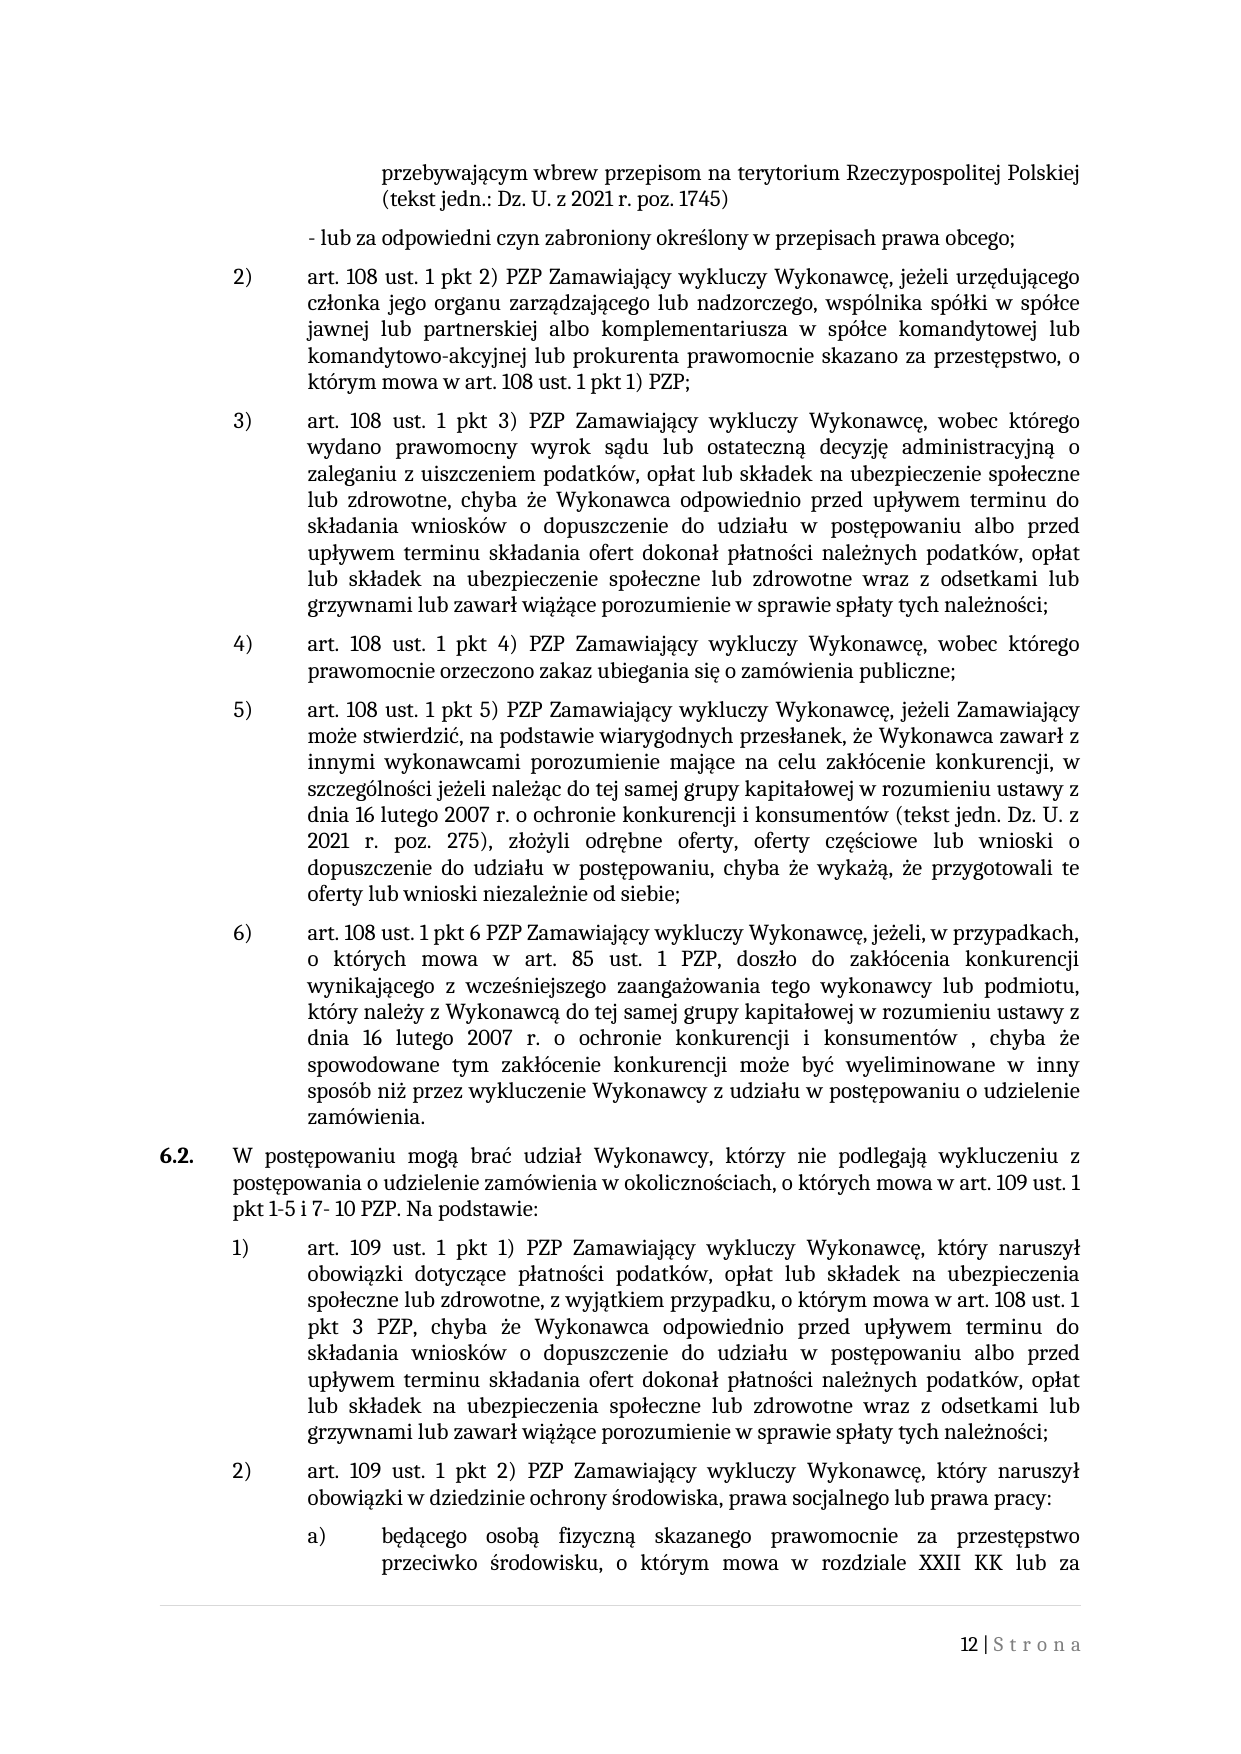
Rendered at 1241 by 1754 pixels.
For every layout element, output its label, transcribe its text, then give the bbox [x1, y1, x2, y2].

text 2) art. 108 ust. 1 pkt 2) PZP Zamawiający wykluczy Wykonawcę, jeżeli urzędującego członka jego organu zarządzającego lub nadzorczego, wspólnika spółki w spółce jawnej lub partnerskiej albo komplementariusza w spółce komandytowej lub komandytowo-akcyjnej lub prokurenta prawomocnie skazano za przestępstwo, o którym mowa w art. 108 ust. 1 pkt 1) PZP; [233, 263, 1081, 395]
text 6) art. 108 ust. 1 pkt 6 PZP Zamawiający wykluczy Wykonawcę, jeżeli, w przypadkach, o których mowa w art. 85 ust. 1 PZP, doszło do zakłócenia konkurencji wynikającego z wcześniejszego zaangażowania tego wykonawcy lub podmiotu, który należy z Wykonawcą do tej samej grupy kapitałowej w rozumieniu ustawy z dnia 16 lutego 2007 r. o ochronie konkurencji i konsumentów , chyba że spowodowane tym zakłócenie konkurencji może być wyeliminowane w inny sposób niż przez wykluczenie Wykonawcy z udziału w postępowaniu o udzielenie zamówienia. [233, 920, 1081, 1131]
text 4) art. 108 ust. 1 pkt 4) PZP Zamawiający wykluczy Wykonawcę, wobec którego prawomocnie orzeczono zakaz ubiegania się o zamówienia publiczne; [233, 631, 1081, 684]
text 6.2. W postępowaniu mogą brać udział Wykonawcy, którzy nie podlegają wykluczeniu z postępowania o udzielenie zamówienia w okolicznościach, o których mowa w art. 109 ust. 1 pkt 1-5 i 7- 10 PZP. Na podstawie: [159, 1143, 1081, 1222]
text 2) art. 109 ust. 1 pkt 2) PZP Zamawiający wykluczy Wykonawcę, który naruszył obowiązki w dziedzinie ochrony środowiska, prawa socjalnego lub prawa pracy: [232, 1458, 1081, 1511]
text - lub za odpowiedni czyn zabroniony określony w przepisach prawa obcego; [307, 225, 1081, 251]
text 1) art. 109 ust. 1 pkt 1) PZP Zamawiający wykluczy Wykonawcę, który naruszył obowiązki dotyczące płatności podatków, opłat lub składek na ubezpieczenia społeczne lub zdrowotne, z wyjątkiem przypadku, o którym mowa w art. 108 ust. 1 pkt 3 PZP, chyba że Wykonawca odpowiednio przed upływem terminu do składania wniosków o dopuszczenie do udziału w postępowaniu albo przed upływem terminu składania ofert dokonał płatności należnych podatków, opłat lub składek na ubezpieczenia społeczne lub zdrowotne wraz z odsetkami lub grzywnami lub zawarł wiążące porozumienie w sprawie spłaty tych należności; [232, 1234, 1081, 1445]
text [307, 1523, 1081, 1576]
text 3) art. 108 ust. 1 pkt 3) PZP Zamawiający wykluczy Wykonawcę, wobec którego wydano prawomocny wyrok sądu lub ostateczną decyzję administracyjną o zaleganiu z uiszczeniem podatków, opłat lub składek na ubezpieczenie społeczne lub zdrowotne, chyba że Wykonawca odpowiednio przed upływem terminu do składania wniosków o dopuszczenie do udziału w postępowaniu albo przed upływem terminu składania ofert dokonał płatności należnych podatków, opłat lub składek na ubezpieczenie społeczne lub zdrowotne wraz z odsetkami lub grzywnami lub zawarł wiążące porozumienie w sprawie spłaty tych należności; [233, 408, 1081, 619]
text 5) art. 108 ust. 1 pkt 5) PZP Zamawiający wykluczy Wykonawcę, jeżeli Zamawiający może stwierdzić, na podstawie wiarygodnych przesłanek, że Wykonawca zawarł z innymi wykonawcami porozumienie mające na celu zakłócenie konkurencji, w szczególności jeżeli należąc do tej samej grupy kapitałowej w rozumieniu ustawy z dnia 16 lutego 2007 r. o ochronie konkurencji i konsumentów (tekst jedn. Dz. U. z 2021 r. poz. 275), złożyli odrębne oferty, oferty częściowe lub wnioski o dopuszczenie do udziału w postępowaniu, chyba że wykażą, że przygotowali te oferty lub wnioski niezależnie od siebie; [233, 696, 1081, 907]
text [307, 159, 1081, 212]
